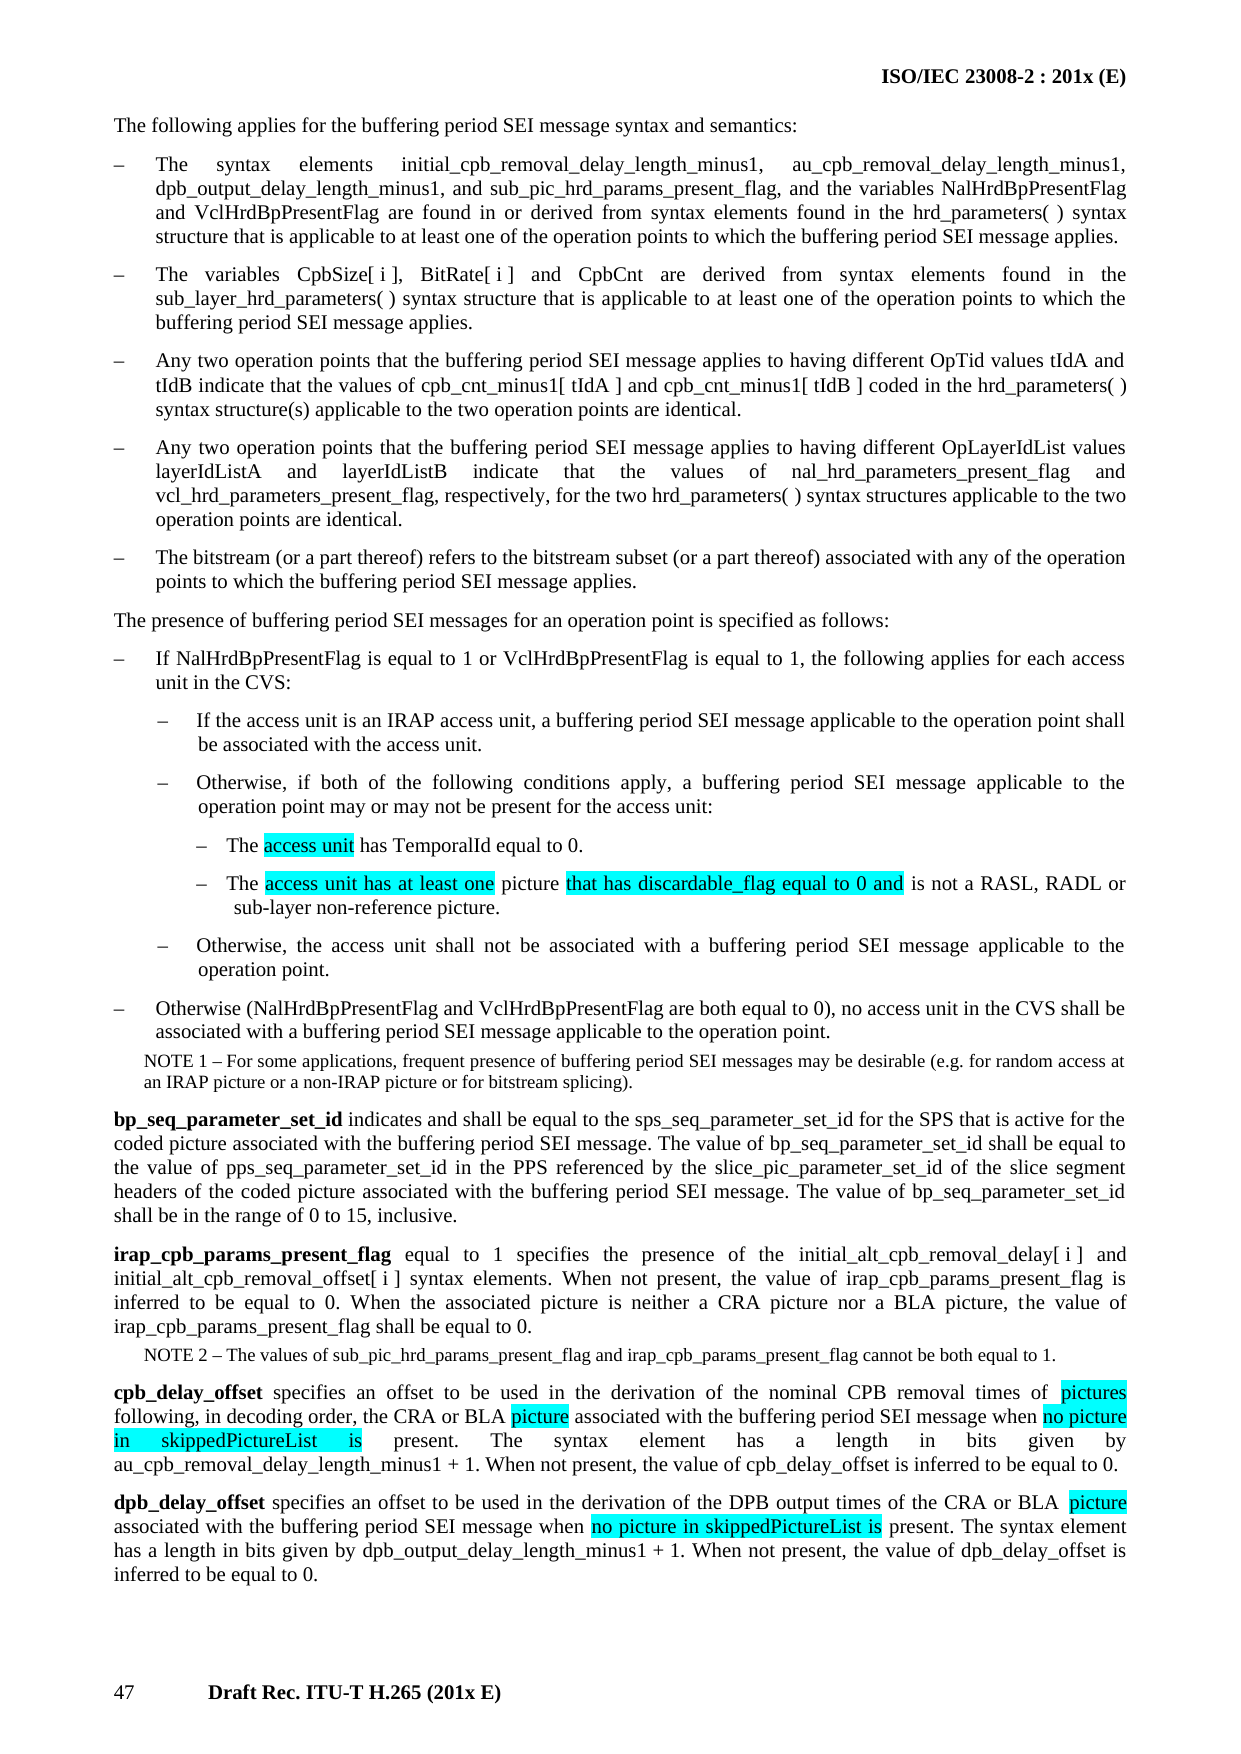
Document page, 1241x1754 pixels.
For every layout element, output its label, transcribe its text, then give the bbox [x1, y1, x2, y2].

list If the access unit is an IRAP access unit, a buffering period SEI message applicable to the operation point shall be associated with the access unit. [157, 708, 1127, 756]
text – If NalHrdBpPresentFlag is equal to 1 or VclHrdBpPresentFlag is equal to 1, the following applies for each access unit in the CVS: [113, 646, 1127, 694]
text bp_seq_parameter_set_id indicates and shall be equal to the sps_seq_parameter_set_id for the SPS that is active for the coded picture associated with the buffering period SEI message. The value of bp_seq_parameter_set_id shall be equal to the value of pps_seq_parameter_set_id in the PPS referenced by the slice_pic_parameter_set_id of the slice segment headers of the coded picture associated with the buffering period SEI message. The value of bp_seq_parameter_set_id shall be in the range of 0 to 15, inclusive. [113, 1107, 1127, 1227]
list The access unit has at least one picture that has discardable_flag equal to 0 and is not a RASL, RADL or sub-layer non-reference picture. [196, 871, 1127, 919]
text – Any two operation points that the buffering period SEI message applies to having different OpTid values tIdA and tIdB indicate that the values of cpb_cnt_minus1[ tIdA ] and cpb_cnt_minus1[ tIdB ] coded in the hrd_parameters( ) syntax structure(s) applicable to the two operation points are identical. [113, 348, 1127, 421]
text dpb_delay_offset specifies an offset to be used in the derivation of the DPB output times of the CRA or BLA picture associated with the buffering period SEI message when no picture in skippedPictureList is present. The syntax element has a length in bits given by dpb_output_delay_length_minus1 + 1. When not present, the value of dpb_delay_offset is inferred to be equal to 0. [113, 1490, 1127, 1586]
list Otherwise, the access unit shall not be associated with a buffering period SEI message applicable to the operation point. [157, 933, 1127, 981]
text – The bitstream (or a part thereof) refers to the bitstream subset (or a part thereof) associated with any of the operation points to which the buffering period SEI message applies. [113, 545, 1127, 593]
text – The variables CpbSize[ i ], BitRate[ i ] and CpbCnt are derived from syntax elements found in the sub_layer_hrd_parameters( ) syntax structure that is applicable to at least one of the operation points to which the buffering period SEI message applies. [113, 262, 1127, 334]
text – The syntax elements initial_cpb_removal_delay_length_minus1, au_cpb_removal_delay_length_minus1, dpb_output_delay_length_minus1, and sub_pic_hrd_params_present_flag, and the variables NalHrdBpPresentFlag and VclHrdBpPresentFlag are found in or derived from syntax elements found in the hrd_parameters( ) syntax structure that is applicable to at least one of the operation points to which the buffering period SEI message applies. [113, 152, 1127, 248]
text – Otherwise (NalHrdBpPresentFlag and VclHrdBpPresentFlag are both equal to 0), no access unit in the CVS shall be associated with a buffering period SEI message applicable to the operation point. [113, 995, 1127, 1043]
list Otherwise, if both of the following conditions apply, a buffering period SEI message applicable to the operation point may or may not be present for the access unit: [157, 770, 1127, 818]
list The access unit has TemporalId equal to 0. [354, 833, 1127, 857]
text – Any two operation points that the buffering period SEI message applies to having different OpLayerIdList values layerIdListA and layerIdListB indicate that the values of nal_hrd_parameters_present_flag and vcl_hrd_parameters_present_flag, respectively, for the two hrd_parameters( ) syntax structures applicable to the two operation points are identical. [113, 435, 1127, 531]
text irap_cpb_params_present_flag equal to 1 specifies the presence of the initial_alt_cpb_removal_delay[ i ] and initial_alt_cpb_removal_offset[ i ] syntax elements. When not present, the value of irap_cpb_params_present_flag is inferred to be equal to 0. When the associated picture is neither a CRA picture nor a BLA picture, the value of irap_cpb_params_present_flag shall be equal to 0. [113, 1242, 1127, 1338]
text The presence of buffering period SEI messages for an operation point is specified as follows: [113, 607, 1127, 632]
text cpb_delay_offset specifies an offset to be used in the derivation of the nominal CPB removal times of pictures following, in decoding order, the CRA or BLA picture associated with the buffering period SEI message when no picture in skippedPictureList is present. The syntax element has a length in bits given by au_cpb_removal_delay_length_minus1 + 1. When not present, the value of cpb_delay_offset is inferred to be equal to 0. [113, 1380, 1127, 1476]
text The following applies for the buffering period SEI message syntax and semantics: [113, 113, 1127, 137]
